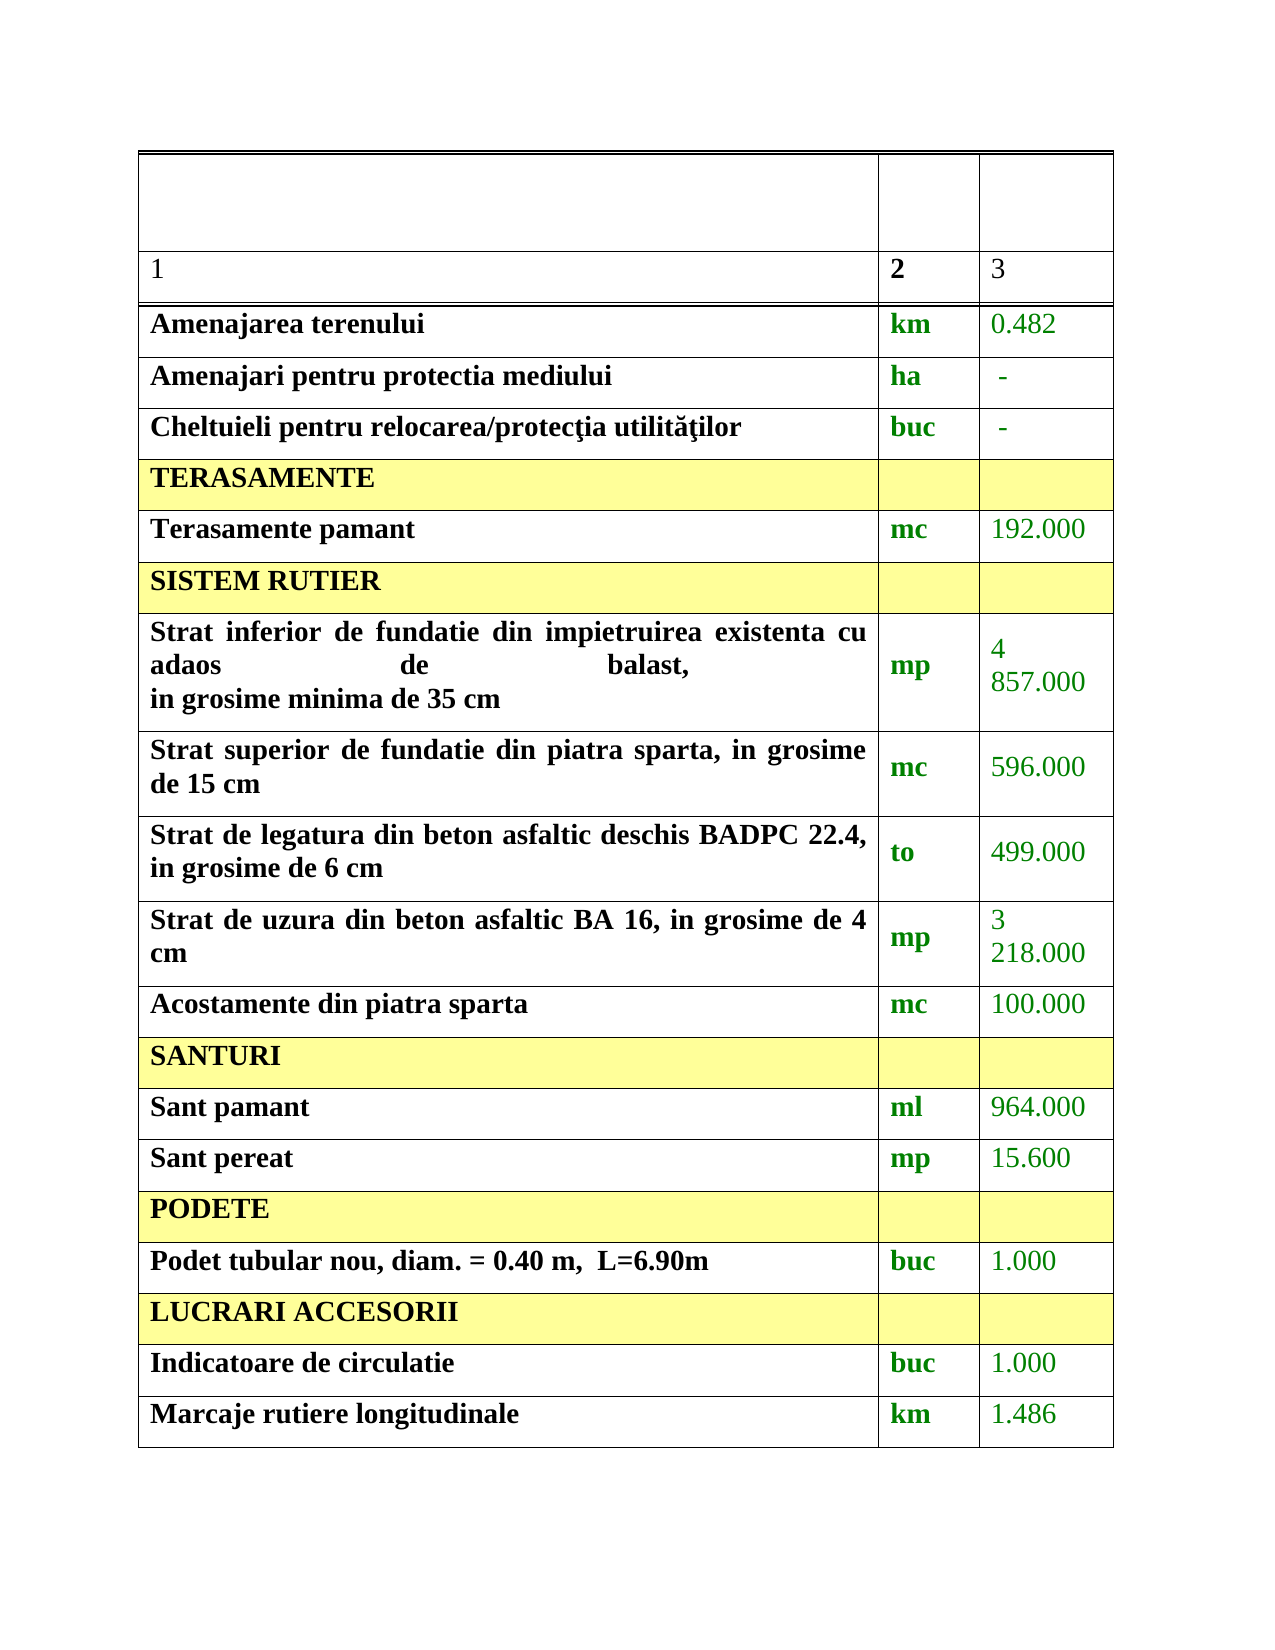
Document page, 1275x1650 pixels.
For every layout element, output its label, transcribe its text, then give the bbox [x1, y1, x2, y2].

table_cell 192.000 [980, 511, 1113, 562]
table_cell Strat superior de fundatie din piatra sparta, in grosime de 15 cm [139, 732, 878, 816]
table_cell [980, 1192, 1113, 1242]
table_cell 499.000 [980, 817, 1113, 901]
table_cell 1.000 [980, 1243, 1113, 1293]
table_cell to [879, 817, 979, 901]
table_cell Amenajarea terenului [139, 307, 878, 357]
table_cell [879, 1192, 979, 1242]
table_cell Sant pamant [139, 1089, 878, 1139]
table_cell 4 857.000 [980, 614, 1113, 731]
table_cell - [980, 409, 1113, 459]
table_cell [980, 1038, 1113, 1088]
table_cell Strat de legatura din beton asfaltic deschis BADPC 22.4, in grosime de 6 cm [139, 817, 878, 901]
table_cell 3 [980, 252, 1113, 302]
table_cell Strat inferior de fundatie din impietruirea existenta cu adaos de balast, in grosime minima de 35 cm [139, 614, 878, 731]
table_cell Marcaje rutiere longitudinale [139, 1397, 878, 1447]
table_cell 100.000 [980, 987, 1113, 1037]
table_cell 596.000 [980, 732, 1113, 816]
table_cell 0.482 [980, 307, 1113, 357]
table_cell 1 [139, 252, 878, 302]
table_cell [879, 563, 979, 613]
table_cell 1.000 [980, 1345, 1113, 1396]
table_cell SANTURI [139, 1038, 878, 1088]
table_cell [879, 1294, 979, 1344]
table_cell PODETE [139, 1192, 878, 1242]
table_cell [879, 460, 979, 510]
table_cell ml [879, 1089, 979, 1139]
table_cell Amenajari pentru protectia mediului [139, 358, 878, 408]
table_cell Indicatoare de circulatie [139, 1345, 878, 1396]
table_cell LUCRARI ACCESORII [139, 1294, 878, 1344]
table_cell ha [879, 358, 979, 408]
table_cell 3 218.000 [980, 902, 1113, 986]
table_cell mp [879, 614, 979, 731]
table_cell Sant pereat [139, 1140, 878, 1191]
table_cell km [879, 307, 979, 357]
table_cell 1.486 [980, 1397, 1113, 1447]
table_cell Podet tubular nou, diam. = 0.40 m, L=6.90m [139, 1243, 878, 1293]
table_cell [879, 1038, 979, 1088]
table_cell 2 [879, 252, 979, 302]
table_cell mp [879, 902, 979, 986]
table_cell [980, 563, 1113, 613]
table_cell mc [879, 987, 979, 1037]
table_cell Acostamente din piatra sparta [139, 987, 878, 1037]
table_cell buc [879, 1243, 979, 1293]
table_cell [980, 460, 1113, 510]
table_cell buc [879, 1345, 979, 1396]
table_cell mp [879, 1140, 979, 1191]
table_cell mc [879, 511, 979, 562]
table_cell [980, 1294, 1113, 1344]
table_cell Cheltuieli pentru relocarea/protecţia utilităţilor [139, 409, 878, 459]
table_cell Terasamente pamant [139, 511, 878, 562]
table_cell - [980, 358, 1113, 408]
table_cell SISTEM RUTIER [139, 563, 878, 613]
table_cell buc [879, 409, 979, 459]
table_cell km [879, 1397, 979, 1447]
table_cell mc [879, 732, 979, 816]
table_cell 15.600 [980, 1140, 1113, 1191]
table_cell 964.000 [980, 1089, 1113, 1139]
table_cell TERASAMENTE [139, 460, 878, 510]
table_cell Strat de uzura din beton asfaltic BA 16, in grosime de 4 cm [139, 902, 878, 986]
